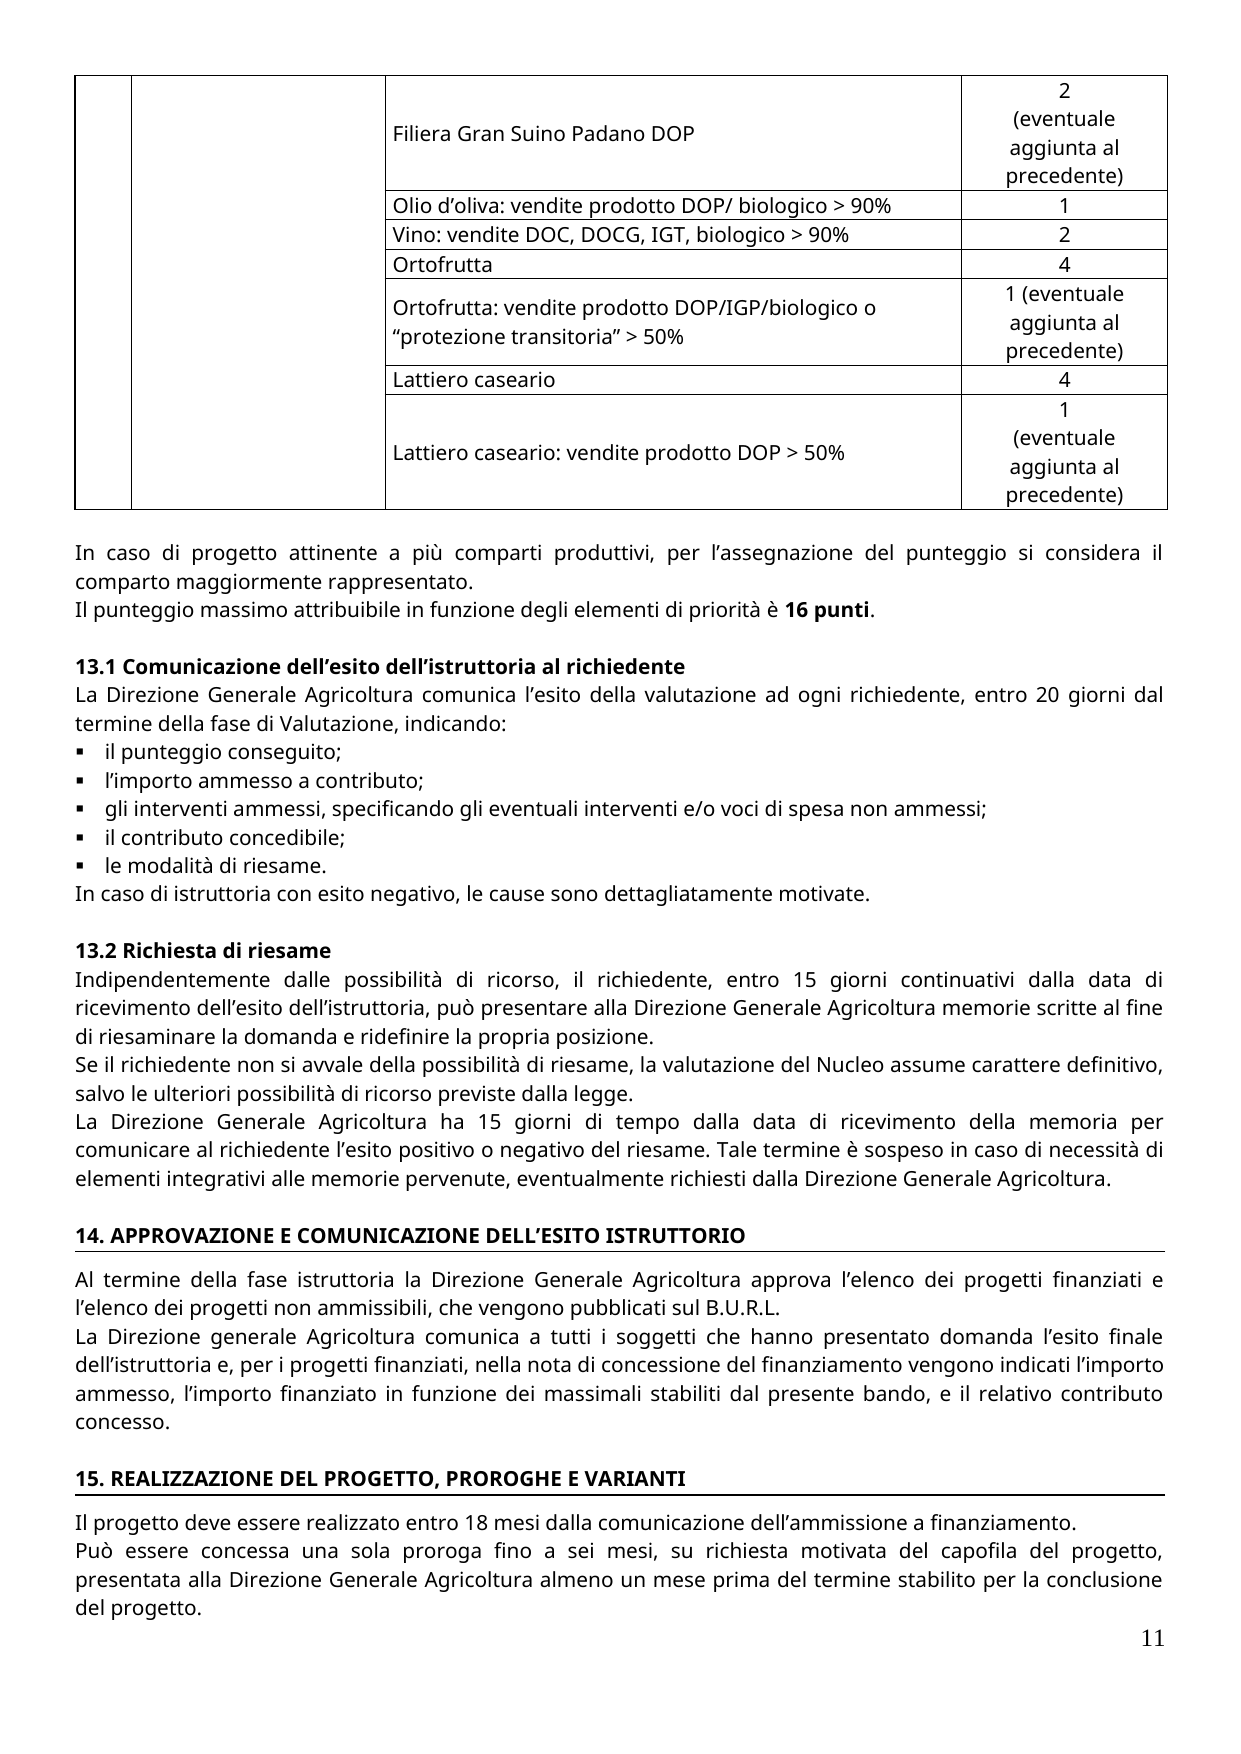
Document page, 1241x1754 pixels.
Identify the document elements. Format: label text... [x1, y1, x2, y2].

list il punteggio conseguito; [75, 737, 1165, 766]
table_cell Lattiero caseario [386, 366, 961, 394]
text In caso di istruttoria con esito negativo, le cause sono dettagliatamente motivate. [75, 879, 1165, 908]
table_cell 1 [962, 191, 1167, 219]
table_cell Vino: vendite DOC, DOCG, IGT, biologico > 90% [386, 220, 961, 249]
text Indipendentemente dalle possibilità di ricorso, il richiedente, entro 15 giorni continuativi dalla data di ricevimento dell’esito dell’istruttoria, può presentare alla Direzione Generale Agricoltura memorie scritte al fine di riesaminare la domanda e ridefinire la propria posizione. [75, 965, 1165, 1050]
text Può essere concessa una sola proroga fino a sei mesi, su richiesta motivata del capofila del progetto, presentata alla Direzione Generale Agricoltura almeno un mese prima del termine stabilito per la conclusione del progetto. [75, 1536, 1165, 1622]
text La Direzione Generale Agricoltura ha 15 giorni di tempo dalla data di ricevimento della memoria per comunicare al richiedente l’esito positivo o negativo del riesame. Tale termine è sospeso in caso di necessità di elementi integrativi alle memorie pervenute, eventualmente richiesti dalla Direzione Generale Agricoltura. [75, 1107, 1165, 1192]
text Il progetto deve essere realizzato entro 18 mesi dalla comunicazione dell’ammissione a finanziamento. [75, 1508, 1165, 1536]
table_cell 4 [962, 366, 1167, 394]
list le modalità di riesame. [75, 851, 1165, 879]
text Il punteggio massimo attribuibile in funzione degli elementi di priorità è 16 punti. [75, 595, 1165, 624]
table_cell 4 [962, 250, 1167, 278]
subtitle 13.1 Comunicazione dell’esito dell’istruttoria al richiedente [75, 652, 1165, 681]
subtitle 14. APPROVAZIONE E COMUNICAZIONE DELL’ESITO ISTRUTTORIO [75, 1221, 1165, 1251]
subtitle 15. REALIZZAZIONE DEL PROGETTO, PROROGHE E VARIANTI [75, 1464, 1165, 1494]
list l’importo ammesso a contributo; [75, 766, 1165, 794]
list gli interventi ammessi, specificando gli eventuali interventi e/o voci di spesa non ammessi; [75, 794, 1165, 823]
table_cell Ortofrutta [386, 250, 961, 278]
text In caso di progetto attinente a più comparti produttivi, per l’assegnazione del punteggio si considera il comparto maggiormente rappresentato. [75, 538, 1165, 595]
table_cell Lattiero caseario: vendite prodotto DOP > 50% [386, 395, 961, 509]
text La Direzione Generale Agricoltura comunica l’esito della valutazione ad ogni richiedente, entro 20 giorni dal termine della fase di Valutazione, indicando: [75, 681, 1165, 737]
text Se il richiedente non si avvale della possibilità di riesame, la valutazione del Nucleo assume carattere definitivo, salvo le ulteriori possibilità di ricorso previste dalla legge. [75, 1050, 1165, 1107]
subtitle 13.2 Richiesta di riesame [75, 936, 1165, 965]
table_cell Ortofrutta: vendite prodotto DOP/IGP/biologico o “protezione transitoria” > 50% [386, 279, 961, 364]
table_cell 2 (eventuale aggiunta al precedente) [962, 76, 1167, 190]
table_cell Filiera Gran Suino Padano DOP [386, 76, 961, 190]
text Al termine della fase istruttoria la Direzione Generale Agricoltura approva l’elenco dei progetti finanziati e l’elenco dei progetti non ammissibili, che vengono pubblicati sul B.U.R.L. [75, 1265, 1165, 1322]
table_cell 2 [962, 220, 1167, 249]
list il contributo concedibile; [75, 823, 1165, 851]
table_cell Olio d’oliva: vendite prodotto DOP/ biologico > 90% [386, 191, 961, 219]
text La Direzione generale Agricoltura comunica a tutti i soggetti che hanno presentato domanda l’esito finale dell’istruttoria e, per i progetti finanziati, nella nota di concessione del finanziamento vengono indicati l’importo ammesso, l’importo finanziato in funzione dei massimali stabiliti dal presente bando, e il relativo contributo concesso. [75, 1322, 1165, 1436]
table_cell 1 (eventuale aggiunta al precedente) [962, 279, 1167, 364]
table_cell 1 (eventuale aggiunta al precedente) [962, 395, 1167, 509]
